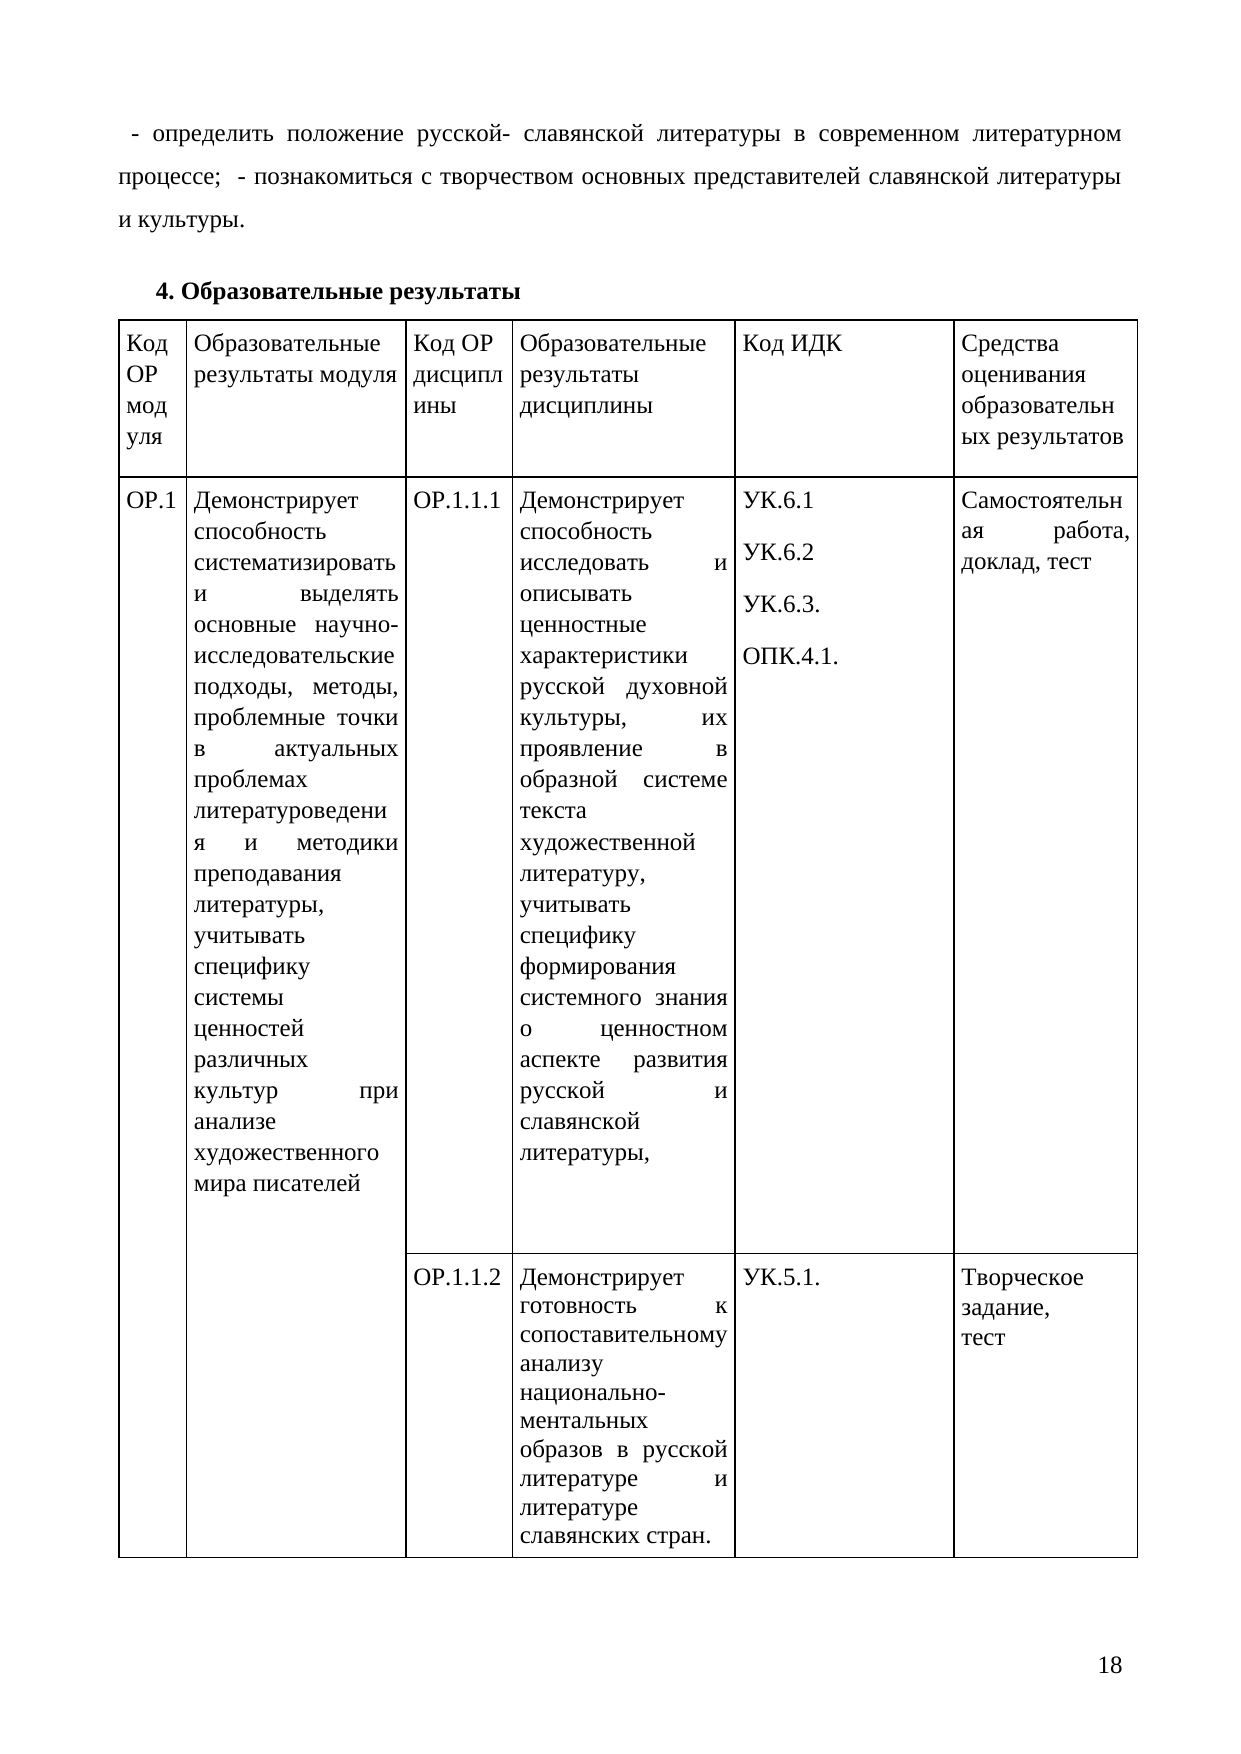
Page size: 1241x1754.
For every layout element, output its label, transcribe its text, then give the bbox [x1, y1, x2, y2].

table_cell УК.5.1. [736, 1254, 953, 1556]
table_cell Демонстрирует готовность к сопоставительному анализу национально-ментальных образов в русской литературе и литературе славянских стран. [513, 1254, 734, 1556]
table_cell ОР.1.1.1 [407, 478, 512, 1253]
table_header Код ИДК [736, 321, 953, 476]
table_cell УК.6.1 УК.6.2 УК.6.3. ОПК.4.1. [736, 478, 953, 1253]
table_header Код ОР модуля [120, 321, 186, 476]
table_cell Самостоятельная работа, доклад, тест [955, 478, 1137, 1253]
text - определить положение русской- славянской литературы в современном литературном процессе; - познакомиться с творчеством основных представителей славянской литературы и культуры. [118, 118, 1122, 233]
table_header Средства оценивания образовательных результатов [955, 321, 1137, 476]
table_header Образовательные результаты модуля [187, 321, 405, 476]
table_cell ОР.1.1.2 [407, 1254, 512, 1556]
table_header Образовательные результаты дисциплины [513, 321, 734, 476]
table_cell Демонстрирует способность исследовать и описывать ценностные характеристики русской духовной культуры, их проявление в образной системе текста художественной литературу, учитывать специфику формирования системного знания о ценностном аспекте развития русской и славянской литературы, [513, 478, 734, 1253]
table_cell Демонстрирует способность систематизировать и выделять основные научно-исследовательские подходы, методы, проблемные точки в актуальных проблемах литературоведения и методики преподавания литературы, учитывать специфику системы ценностей различных культур при анализе художественного мира писателей [187, 478, 405, 1556]
subtitle 4. Образовательные результаты [118, 276, 1122, 305]
table_header Код ОР дисциплины [407, 321, 512, 476]
table_cell ОР.1 [120, 478, 186, 1556]
table_cell Творческое задание, тест [955, 1254, 1137, 1556]
